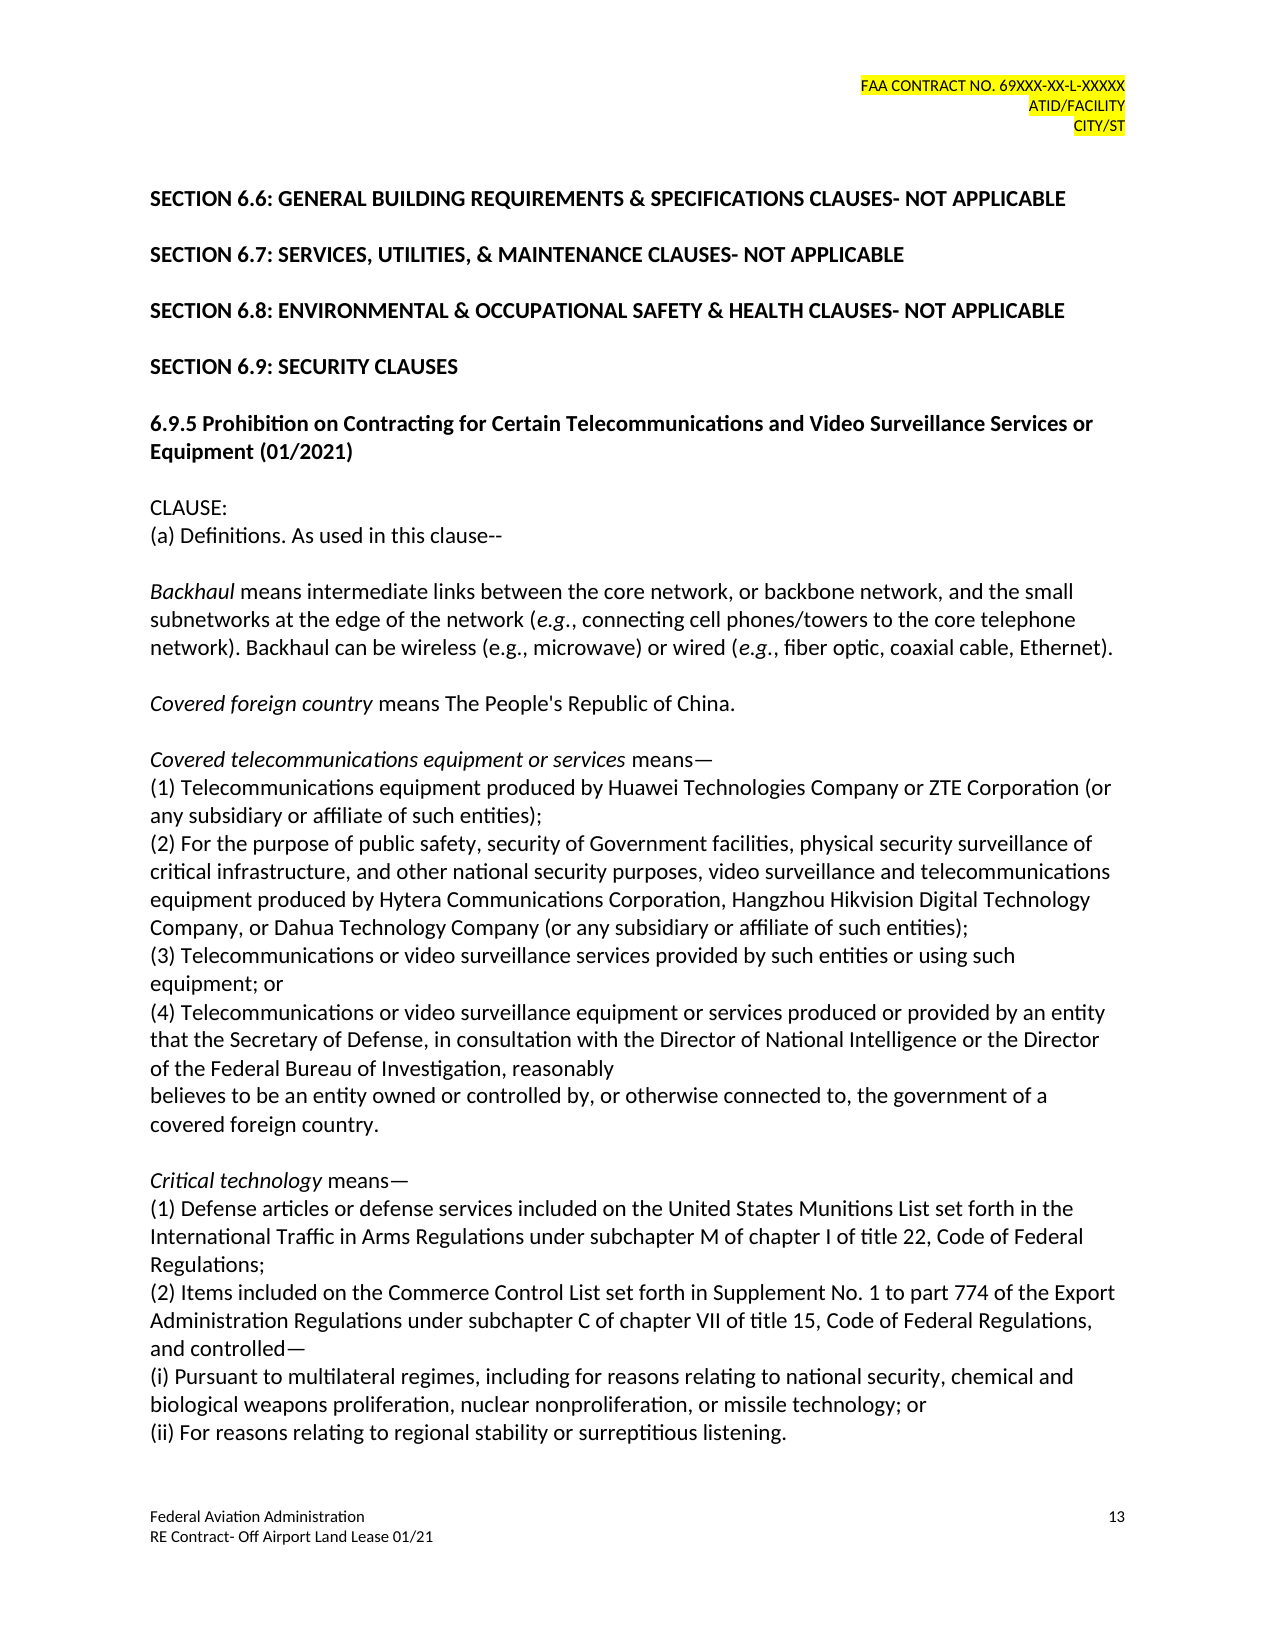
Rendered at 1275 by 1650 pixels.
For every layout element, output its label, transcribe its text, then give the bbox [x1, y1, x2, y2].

text (2) For the purpose of public safety, security of Government facilities, physical security surveillance of critical infrastructure, and other national security purposes, video surveillance and telecommunications equipment produced by Hytera Communications Corporation, Hangzhou Hikvision Digital Technology Company, or Dahua Technology Company (or any subsidiary or affiliate of such entities); [150, 829, 1125, 942]
text Backhaul means intermediate links between the core network, or backbone network, and the small subnetworks at the edge of the network (e.g., connecting cell phones/towers to the core telephone network). Backhaul can be wireless (e.g., microwave) or wired (e.g., fiber optic, coaxial cable, Ethernet). [150, 577, 1125, 661]
text (1) Telecommunications equipment produced by Huawei Technologies Company or ZTE Corporation (or any subsidiary or affiliate of such entities); [150, 773, 1125, 829]
text believes to be an entity owned or controlled by, or otherwise connected to, the government of a covered foreign country. [150, 1082, 1125, 1138]
text (1) Defense articles or defense services included on the United States Munitions List set forth in the International Traffic in Arms Regulations under subchapter M of chapter I of title 22, Code of Federal Regulations; [150, 1194, 1125, 1278]
text Covered foreign country means The People's Republic of China. [150, 689, 1125, 717]
text (a) Definitions. As used in this clause-- [150, 521, 1125, 549]
text Covered telecommunications equipment or services means— [150, 745, 1125, 773]
text CLAUSE: [150, 493, 1125, 521]
text (i) Pursuant to multilateral regimes, including for reasons relating to national security, chemical and biological weapons proliferation, nuclear nonproliferation, or missile technology; or [150, 1362, 1125, 1418]
text (3) Telecommunications or video surveillance services provided by such entities or using such equipment; or [150, 942, 1125, 998]
text (ii) For reasons relating to regional stability or surreptitious listening. [150, 1418, 1125, 1446]
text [150, 156, 1125, 465]
text Critical technology means— [150, 1166, 1125, 1194]
text (4) Telecommunications or video surveillance equipment or services produced or provided by an entity that the Secretary of Defense, in consultation with the Director of National Intelligence or the Director of the Federal Bureau of Investigation, reasonably [150, 998, 1125, 1082]
text (2) Items included on the Commerce Control List set forth in Supplement No. 1 to part 774 of the Export Administration Regulations under subchapter C of chapter VII of title 15, Code of Federal Regulations, and controlled— [150, 1278, 1125, 1362]
